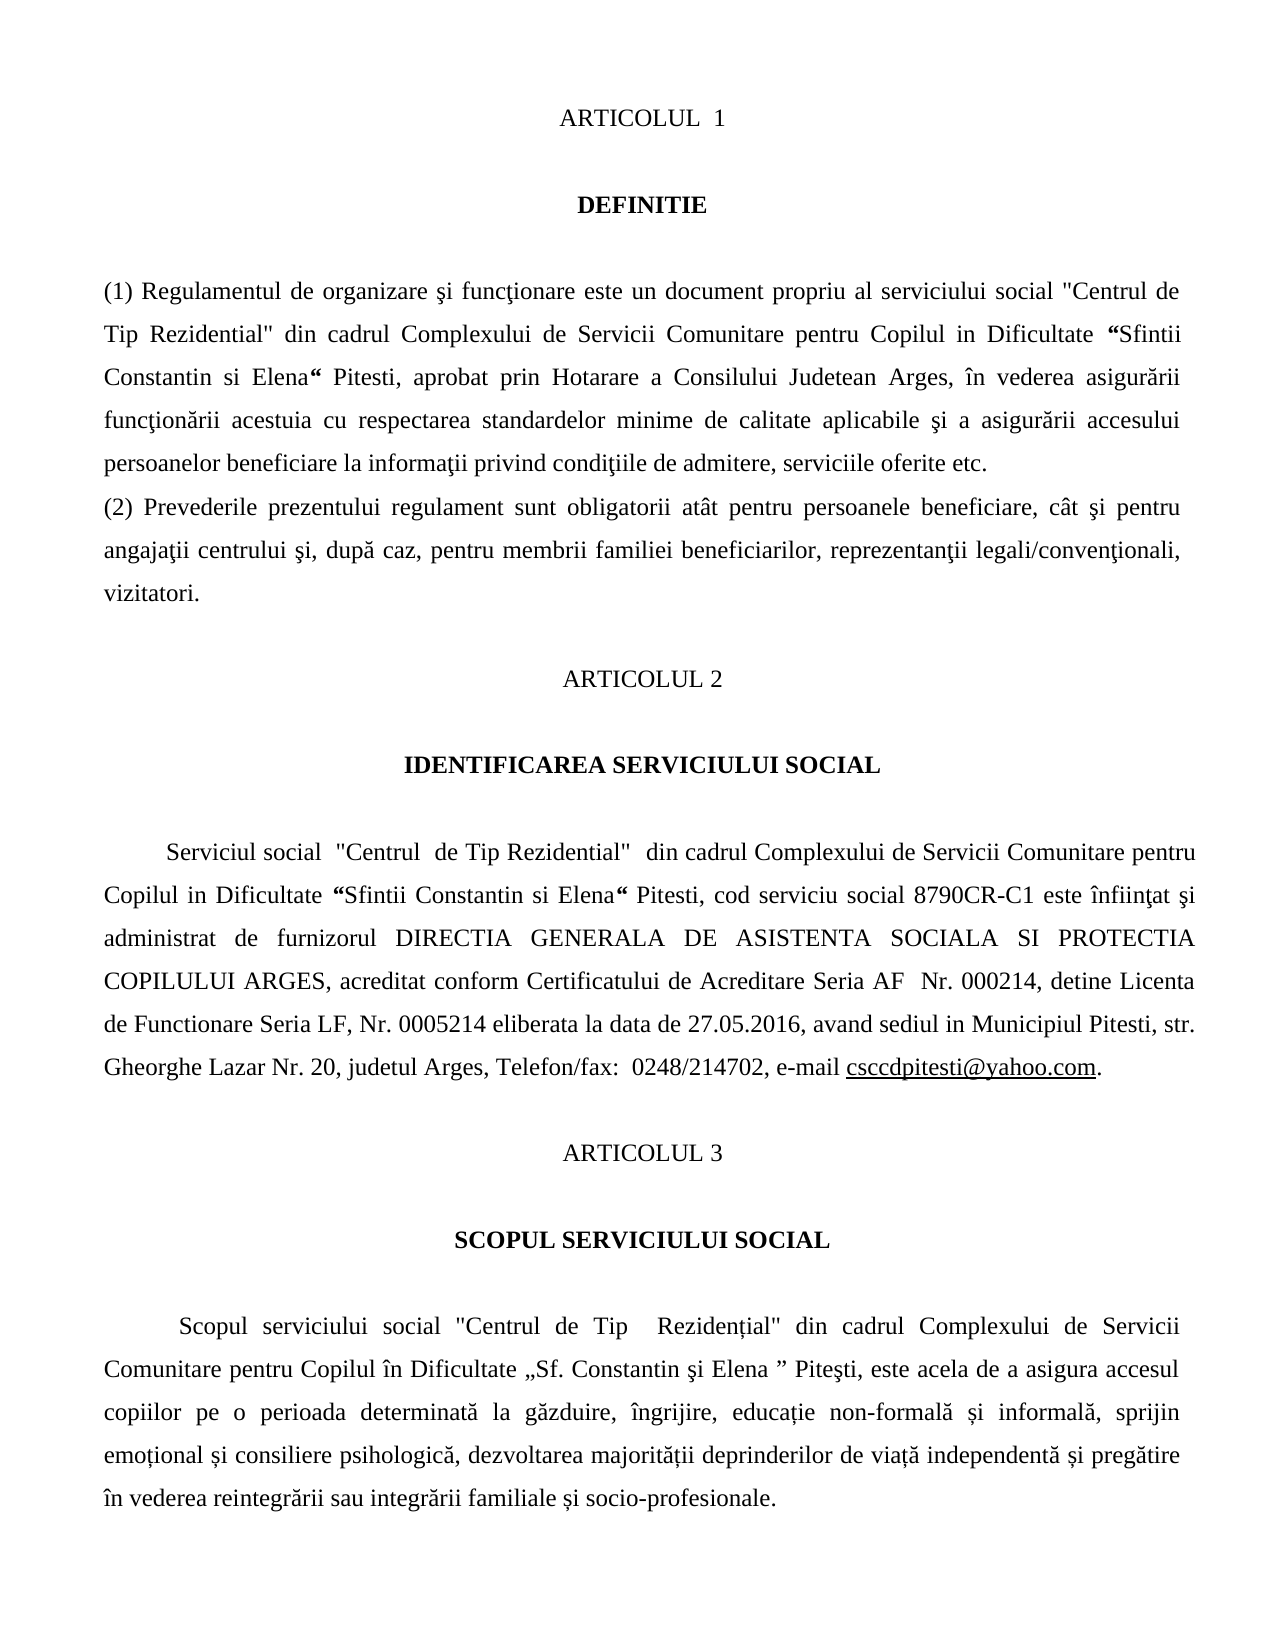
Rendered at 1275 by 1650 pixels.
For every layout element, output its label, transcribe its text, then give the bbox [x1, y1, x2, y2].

text (2) Prevederile prezentului regulament sunt obligatorii atât pentru persoanele beneficiare, cât şi pentru angajaţii centrului şi, după caz, pentru membrii familiei beneficiarilor, reprezentanţii legali/convenţionali, vizitatori. [103, 492, 1181, 607]
text ARTICOLUL 2 [103, 664, 1181, 693]
text ARTICOLUL 3 [103, 1138, 1181, 1167]
text SCOPUL SERVICIULUI SOCIAL [103, 1225, 1181, 1253]
text (1) Regulamentul de organizare şi funcţionare este un document propriu al serviciului social "Centrul de Tip Rezidential" din cadrul Complexului de Servicii Comunitare pentru Copilul in Dificultate “Sfintii Constantin si Elena“ Pitesti, aprobat prin Hotarare a Consilului Judetean Arges, în vederea asigurării funcţionării acestuia cu respectarea standardelor minime de calitate aplicabile şi a asigurării accesului persoanelor beneficiare la informaţii privind condiţiile de admitere, serviciile oferite etc. [103, 276, 1181, 477]
text Scopul serviciului social "Centrul de Tip Rezidențial" din cadrul Complexului de Servicii Comunitare pentru Copilul în Dificultate „Sf. Constantin şi Elena ” Piteşti, este acela de a asigura accesul copiilor pe o perioada determinată la găzduire, îngrijire, educație non-formală și informală, sprijin emoțional și consiliere psihologică, dezvoltarea majorității deprinderilor de viață independentă și pregătire în vederea reintegrării sau integrării familiale și socio-profesionale. [103, 1311, 1181, 1512]
text ARTICOLUL 1 [103, 103, 1181, 132]
text Serviciul social "Centrul de Tip Rezidential" din cadrul Complexului de Servicii Comunitare pentru Copilul in Dificultate “Sfintii Constantin si Elena“ Pitesti, cod serviciu social 8790CR-C1 este înfiinţat şi administrat de furnizorul DIRECTIA GENERALA DE ASISTENTA SOCIALA SI PROTECTIA COPILULUI ARGES, acreditat conform Certificatului de Acreditare Seria AF Nr. 000214, detine Licenta de Functionare Seria LF, Nr. 0005214 eliberata la data de 27.05.2016, avand sediul in Municipiul Pitesti, str. Gheorghe Lazar Nr. 20, judetul Arges, Telefon/fax: 0248/214702, e-mail csccdpitesti@yahoo.com. [103, 837, 1197, 1081]
text DEFINITIE [103, 190, 1181, 218]
text IDENTIFICAREA SERVICIULUI SOCIAL [103, 750, 1181, 779]
